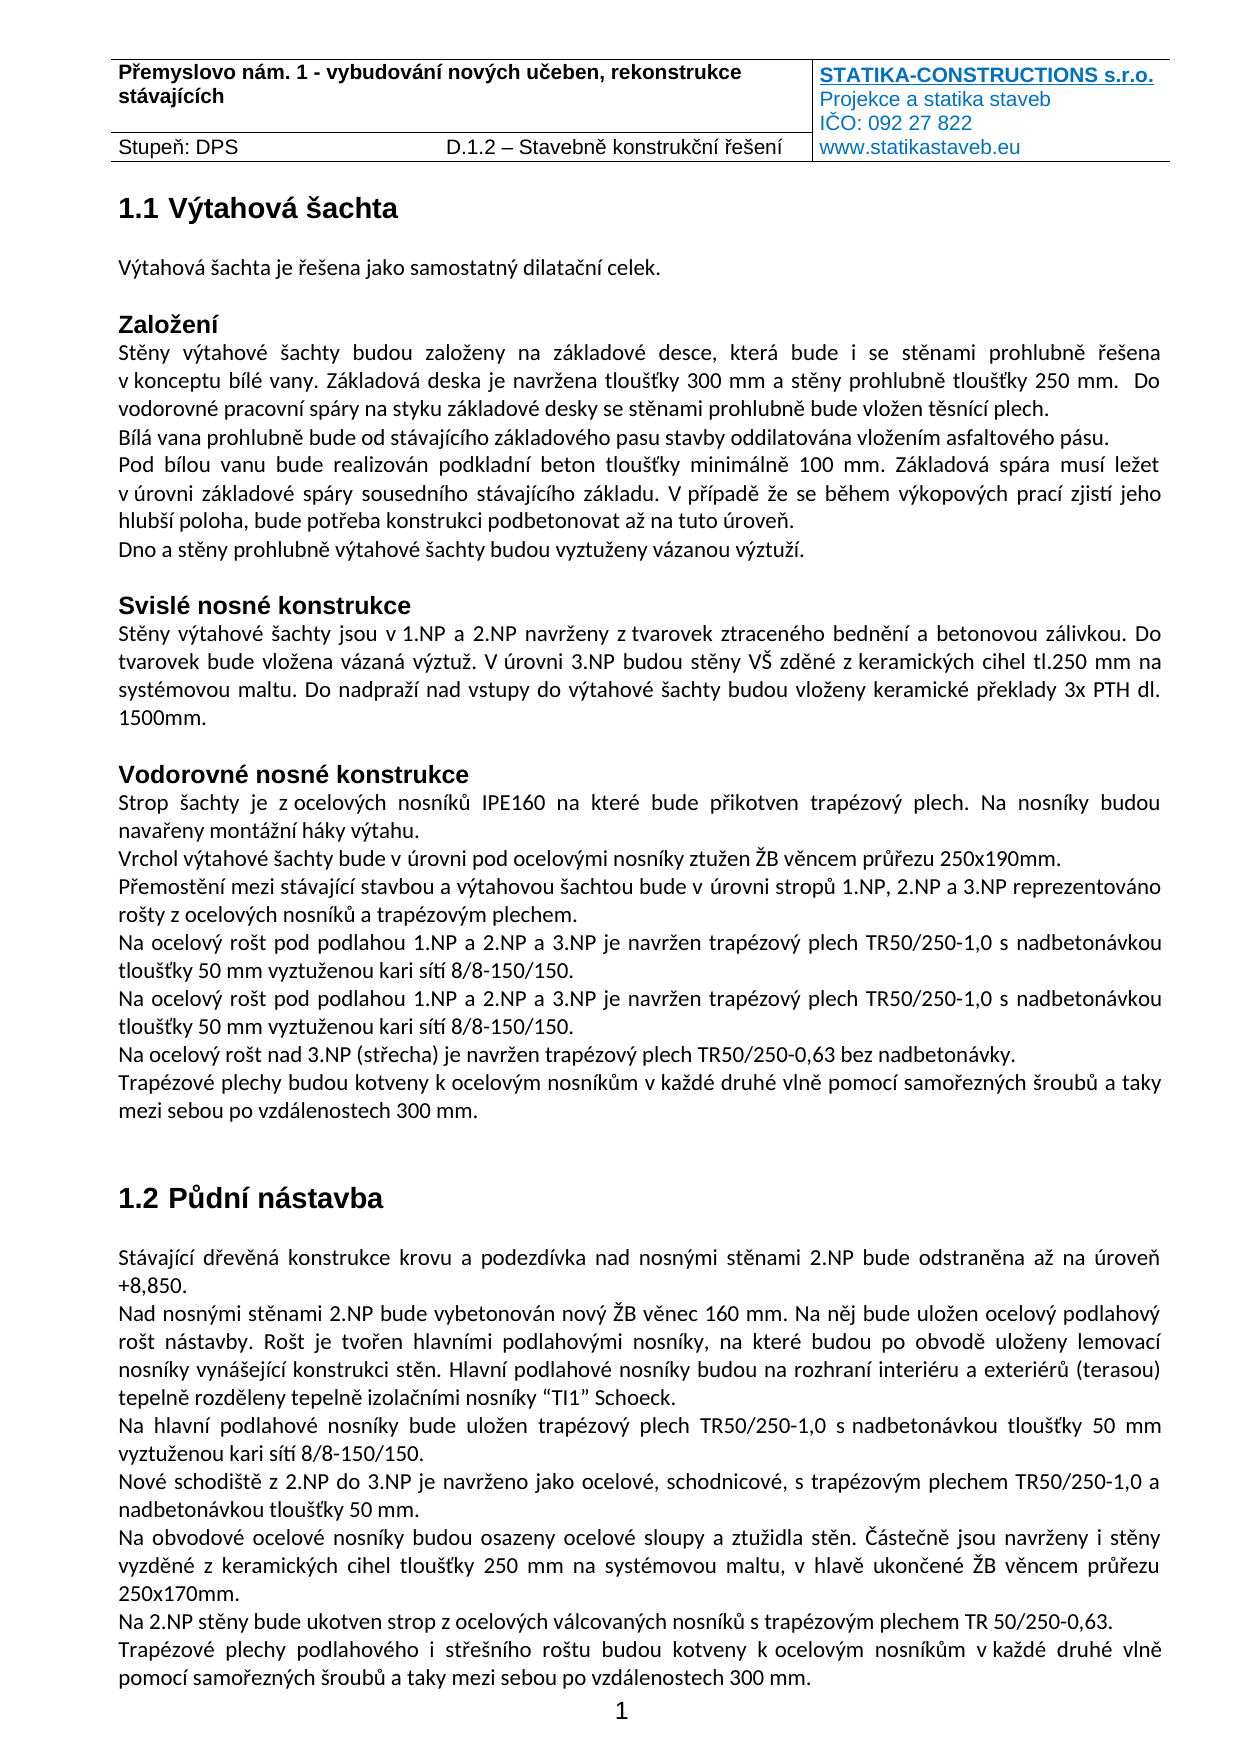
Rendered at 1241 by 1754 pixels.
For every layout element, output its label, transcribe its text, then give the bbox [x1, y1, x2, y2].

text Na hlavní podlahové nosníky bude uložen trapézový plech TR50/250-1,0 s nadbetonávkou tloušťky 50 mm vyztuženou kari sítí 8/8-150/150. [118, 1411, 1162, 1467]
text Na 2.NP stěny bude ukotven strop z ocelových válcovaných nosníků s trapézovým plechem TR 50/250-0,63. [118, 1607, 1162, 1635]
text Bílá vana prohlubně bude od stávajícího základového pasu stavby oddilatována vložením asfaltového pásu. [118, 423, 1162, 451]
text Na ocelový rošt nad 3.NP (střecha) je navržen trapézový plech TR50/250-0,63 bez nadbetonávky. [118, 1041, 1162, 1068]
text Stávající dřevěná konstrukce krovu a podezdívka nad nosnými stěnami 2.NP bude odstraněna až na úroveň +8,850. [118, 1243, 1162, 1299]
text Dno a stěny prohlubně výtahové šachty budou vyztuženy vázanou výztuží. [118, 535, 1162, 563]
text Vrchol výtahové šachty bude v úrovni pod ocelovými nosníky ztužen ŽB věncem průřezu 250x190mm. [118, 844, 1162, 872]
text Výtahová šachta je řešena jako samostatný dilatační celek. [118, 253, 1162, 281]
text Nové schodiště z 2.NP do 3.NP je navrženo jako ocelové, schodnicové, s trapézovým plechem TR50/250-1,0 a nadbetonávkou tloušťky 50 mm. [118, 1467, 1162, 1523]
subtitle Svislé nosné konstrukce [118, 591, 1162, 619]
text Na ocelový rošt pod podlahou 1.NP a 2.NP a 3.NP je navržen trapézový plech TR50/250-1,0 s nadbetonávkou tloušťky 50 mm vyztuženou kari sítí 8/8-150/150. [118, 928, 1162, 984]
text Stěny výtahové šachty jsou v 1.NP a 2.NP navrženy z tvarovek ztraceného bednění a betonovou zálivkou. Do tvarovek bude vložena vázaná výztuž. V úrovni 3.NP budou stěny VŠ zděné z keramických cihel tl.250 mm na systémovou maltu. Do nadpraží nad vstupy do výtahové šachty budou vloženy keramické překlady 3x PTH dl. 1500mm. [118, 619, 1162, 732]
text Na ocelový rošt pod podlahou 1.NP a 2.NP a 3.NP je navržen trapézový plech TR50/250-1,0 s nadbetonávkou tloušťky 50 mm vyztuženou kari sítí 8/8-150/150. [118, 984, 1162, 1041]
subtitle Vodorovné nosné konstrukce [118, 759, 1162, 788]
text Trapézové plechy budou kotveny k ocelovým nosníkům v každé druhé vlně pomocí samořezných šroubů a taky mezi sebou po vzdálenostech 300 mm. [118, 1068, 1162, 1124]
text Trapézové plechy podlahového i střešního roštu budou kotveny k ocelovým nosníkům v každé druhé vlně pomocí samořezných šroubů a taky mezi sebou po vzdálenostech 300 mm. [118, 1635, 1162, 1691]
text Strop šachty je z ocelových nosníků IPE160 na které bude přikotven trapézový plech. Na nosníky budou navařeny montážní háky výtahu. [118, 788, 1162, 844]
text Stěny výtahové šachty budou založeny na základové desce, která bude i se stěnami prohlubně řešena v konceptu bílé vany. Základová deska je navržena tloušťky 300 mm a stěny prohlubně tloušťky 250 mm. Do vodorovné pracovní spáry na styku základové desky se stěnami prohlubně bude vložen těsnící plech. [118, 338, 1162, 423]
text Přemostění mezi stávající stavbou a výtahovou šachtou bude v úrovni stropů 1.NP, 2.NP a 3.NP reprezentováno rošty z ocelových nosníků a trapézovým plechem. [118, 872, 1162, 928]
subtitle Výtahová šachta [118, 191, 1162, 224]
text Na obvodové ocelové nosníky budou osazeny ocelové sloupy a ztužidla stěn. Částečně jsou navrženy i stěny vyzděné z keramických cihel tloušťky 250 mm na systémovou maltu, v hlavě ukončené ŽB věncem průřezu 250x170mm. [118, 1523, 1162, 1607]
text Nad nosnými stěnami 2.NP bude vybetonován nový ŽB věnec 160 mm. Na něj bude uložen ocelový podlahový rošt nástavby. Rošt je tvořen hlavními podlahovými nosníky, na které budou po obvodě uloženy lemovací nosníky vynášející konstrukci stěn. Hlavní podlahové nosníky budou na rozhraní interiéru a exteriérů (terasou) tepelně rozděleny tepelně izolačními nosníky “TI1” Schoeck. [118, 1299, 1162, 1411]
subtitle Založení [118, 310, 1162, 338]
subtitle Půdní nástavba [118, 1181, 1162, 1214]
text Pod bílou vanu bude realizován podkladní beton tloušťky minimálně 100 mm. Základová spára musí ležet v úrovni základové spáry sousedního stávajícího základu. V případě že se během výkopových prací zjistí jeho hlubší poloha, bude potřeba konstrukci podbetonovat až na tuto úroveň. [118, 451, 1162, 535]
